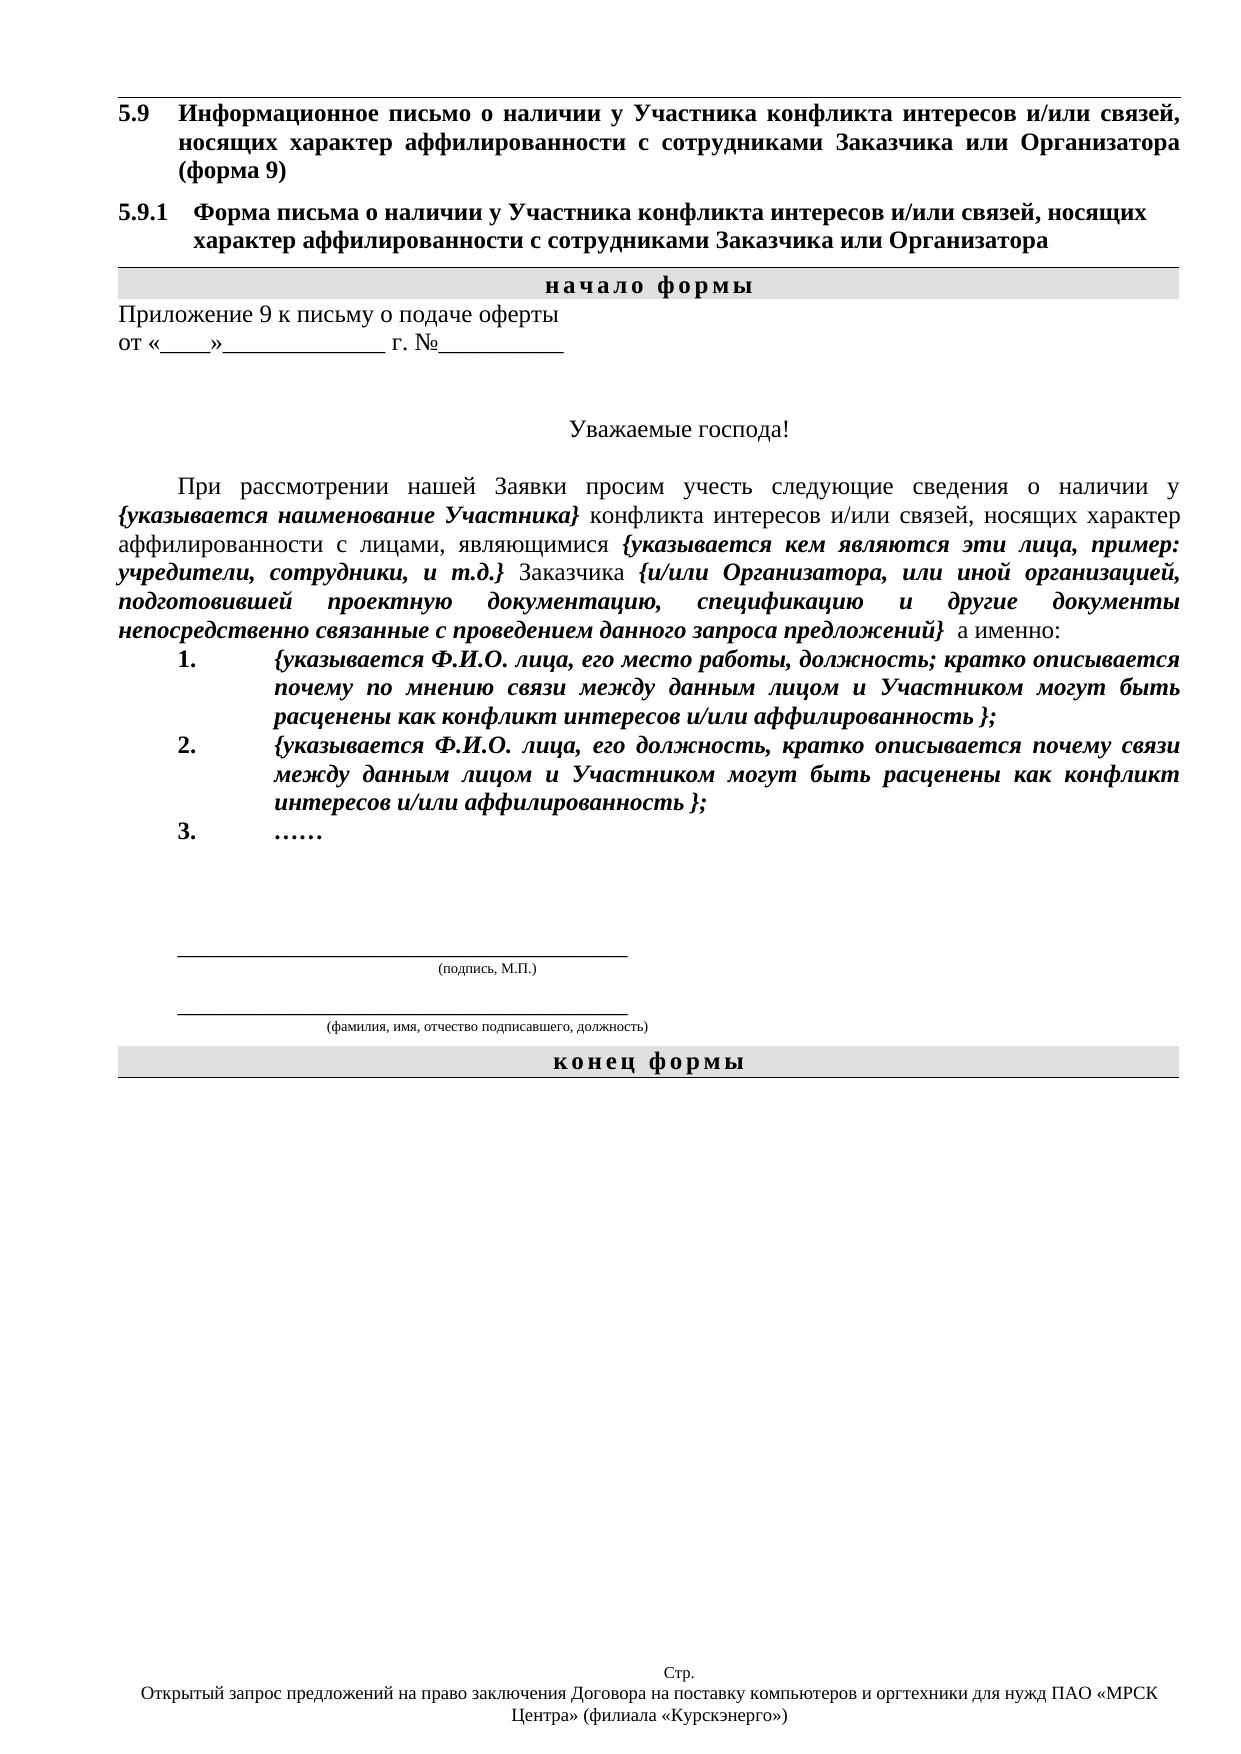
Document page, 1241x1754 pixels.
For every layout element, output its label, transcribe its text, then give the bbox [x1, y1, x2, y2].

text При рассмотрении нашей Заявки просим учесть следующие сведения о наличии у {указывается наименование Участника} конфликта интересов и/или связей, носящих характер аффилированности с лицами, являющимися {указывается кем являются эти лица, пример: учредители, сотрудники, и т.д.} Заказчика {и/или Организатора, или иной организацией, подготовившей проектную документацию, спецификацию и другие документы непосредственно связанные с проведением данного запроса предложений} а именно: [118, 471, 1181, 644]
text Уважаемые господа! [118, 414, 1181, 442]
text конец формы [118, 1046, 1179, 1077]
subtitle Информационное письмо о наличии у Участника конфликта интересов и/или связей, носящих характер аффилированности с сотрудниками Заказчика или Организатора (форма 9) [118, 98, 1181, 184]
list {указывается Ф.И.О. лица, его должность, кратко описывается почему связи между данным лицом и Участником могут быть расценены как конфликт интересов и/или аффилированность }; [177, 730, 1181, 816]
text ____________________________________ [118, 989, 1181, 1017]
text (подпись, М.П.) [118, 960, 797, 989]
text Приложение 9 к письму о подаче оферты от «____»_____________ г. №__________ [118, 299, 1181, 356]
text начало формы [118, 268, 1179, 299]
subtitle Форма письма о наличии у Участника конфликта интересов и/или связей, носящих характер аффилированности с сотрудниками Заказчика или Организатора [118, 197, 1181, 254]
list …… [177, 816, 1181, 845]
list {указывается Ф.И.О. лица, его место работы, должность; кратко описывается почему по мнению связи между данным лицом и Участником могут быть расценены как конфликт интересов и/или аффилированность }; [177, 644, 1181, 730]
text ____________________________________ [118, 931, 1181, 960]
text (фамилия, имя, отчество подписавшего, должность) [118, 1017, 797, 1046]
